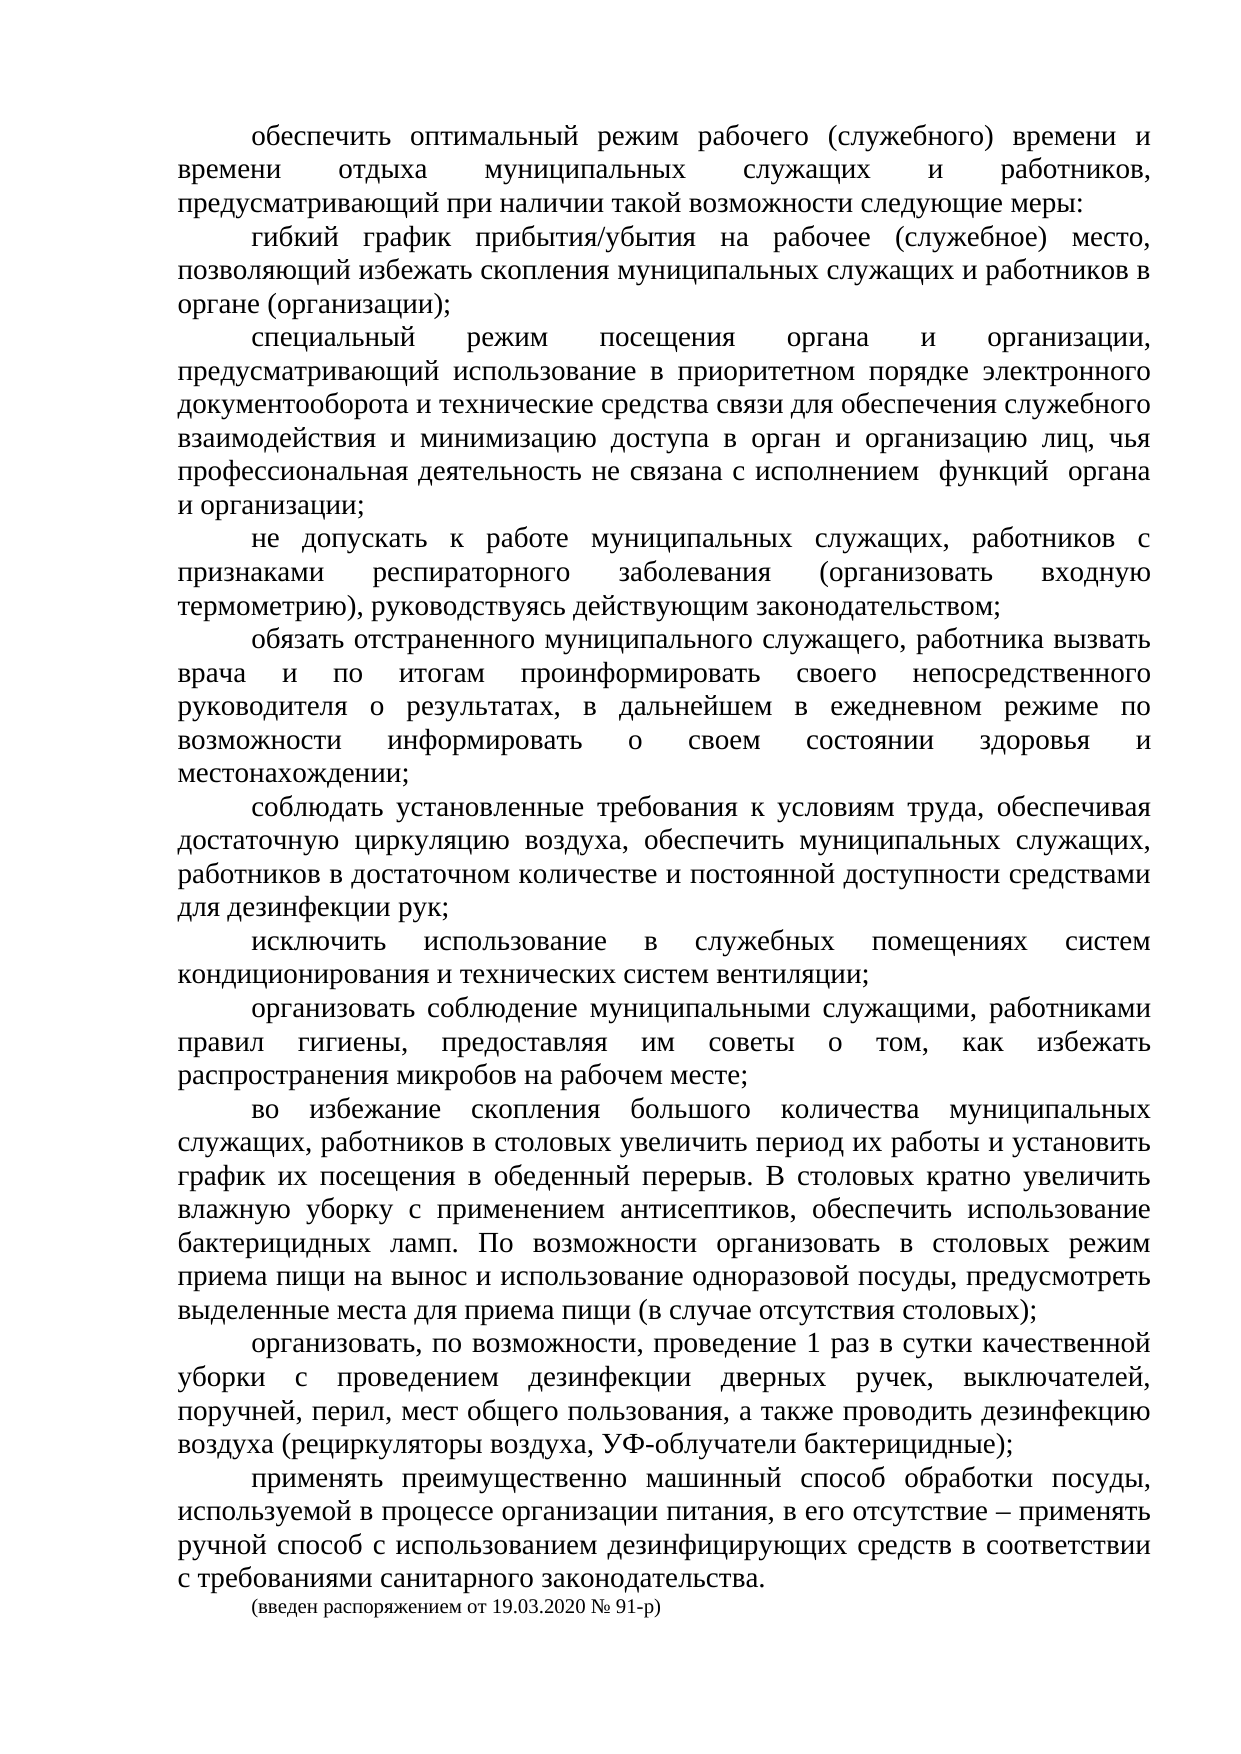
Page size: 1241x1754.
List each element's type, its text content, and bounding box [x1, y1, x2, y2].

text специальный режим посещения органа и организации, предусматривающий использование в приоритетном порядке электронного документооборота и технические средства связи для обеспечения служебного взаимодействия и минимизацию доступа в орган и организацию лиц, чья профессиональная деятельность не связана с исполнением функций органа и организации; [177, 319, 1152, 521]
text не допускать к работе муниципальных служащих, работников с признаками респираторного заболевания (организовать входную термометрию), руководствуясь действующим законодательством; [177, 521, 1152, 621]
text организовать соблюдение муниципальными служащими, работниками правил гигиены, предоставляя им советы о том, как избежать распространения микробов на рабочем месте; [177, 990, 1152, 1091]
text во избежание скопления большого количества муниципальных служащих, работников в столовых увеличить период их работы и установить график их посещения в обеденный перерыв. В столовых кратно увеличить влажную уборку с применением антисептиков, обеспечить использование бактерицидных ламп. По возможности организовать в столовых режим приема пищи на вынос и использование одноразовой посуды, предусмотреть выделенные места для приема пищи (в случае отсутствия столовых); [177, 1091, 1152, 1326]
text применять преимущественно машинный способ обработки посуды, используемой в процессе организации питания, в его отсутствие – применять ручной способ с использованием дезинфицирующих средств в соответствии с требованиями санитарного законодательства. [177, 1460, 1152, 1594]
text обеспечить оптимальный режим рабочего (служебного) времени и времени отдыха муниципальных служащих и работников, предусматривающий при наличии такой возможности следующие меры: [177, 118, 1152, 219]
text организовать, по возможности, проведение 1 раз в сутки качественной уборки с проведением дезинфекции дверных ручек, выключателей, поручней, перил, мест общего пользования, а также проводить дезинфекцию воздуха (рециркуляторы воздуха, УФ-облучатели бактерицидные); [177, 1326, 1152, 1460]
text обязать отстраненного муниципального служащего, работника вызвать врача и по итогам проинформировать своего непосредственного руководителя о результатах, в дальнейшем в ежедневном режиме по возможности информировать о своем состоянии здоровья и местонахождении; [177, 621, 1152, 789]
text гибкий график прибытия/убытия на рабочее (служебное) место, позволяющий избежать скопления муниципальных служащих и работников в органе (организации); [177, 219, 1152, 319]
text соблюдать установленные требования к условиям труда, обеспечивая достаточную циркуляцию воздуха, обеспечить муниципальных служащих, работников в достаточном количестве и постоянной доступности средствами для дезинфекции рук; [177, 789, 1152, 923]
text (введен распоряжением от 19.03.2020 № 91-р) [177, 1594, 1152, 1618]
text исключить использование в служебных помещениях систем кондиционирования и технических систем вентиляции; [177, 923, 1152, 990]
